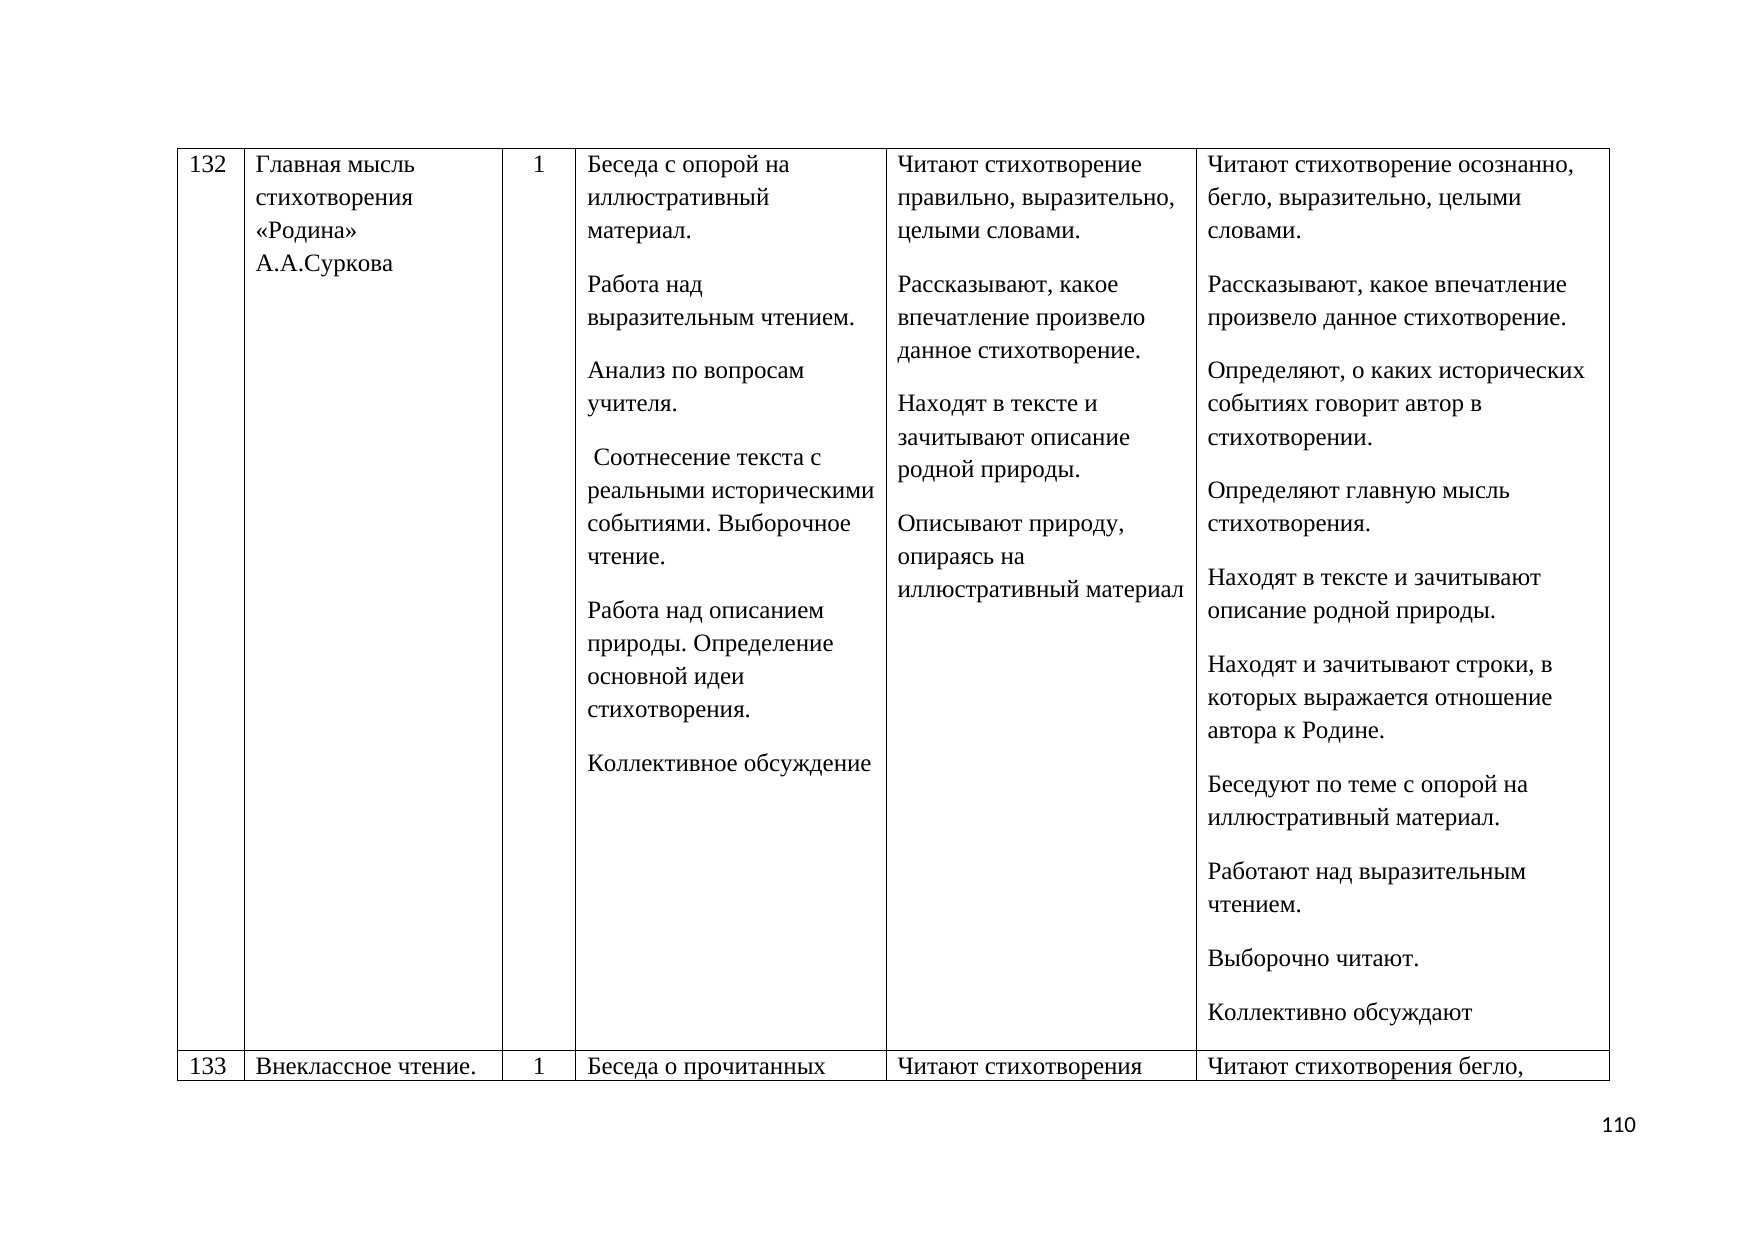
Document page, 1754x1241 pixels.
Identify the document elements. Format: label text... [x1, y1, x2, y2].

table_cell 1 [503, 1051, 575, 1080]
table_header Читают стихотворение осознанно, бегло, выразительно, целыми словами. Рассказывают, какое впечатление произвело данное стихотворение. Определяют, о каких исторических событиях говорит автор в стихотворении. Определяют главную мысль стихотворения. Находят в тексте и зачитывают описание родной природы. Находят и зачитывают строки, в которых выражается отношение автора к Родине. Беседуют по теме с опорой на иллюстративный материал. Работают над выразительным чтением. Выборочно читают. Коллективно обсуждают [1197, 149, 1609, 1050]
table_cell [245, 1051, 502, 1080]
table_header Беседа с опорой на иллюстративный материал. Работа над выразительным чтением. Анализ по вопросам учителя. Соотнесение текста с реальными историческими событиями. Выборочное чтение. Работа над описанием природы. Определение основной идеи стихотворения. Коллективное обсуждение [576, 149, 886, 1050]
table_header Читают стихотворение правильно, выразительно, целыми словами. Рассказывают, какое впечатление произвело данное стихотворение. Находят в тексте и зачитывают описание родной природы. Описывают природу, опираясь на иллюстративный материал [887, 149, 1196, 1050]
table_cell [1197, 1051, 1609, 1080]
table_header 132 [178, 149, 244, 1050]
table_cell 133 [178, 1051, 244, 1080]
table_header Главная мысль стихотворения «Родина» А.А.Суркова [245, 149, 502, 1050]
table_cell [887, 1051, 1196, 1080]
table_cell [576, 1051, 886, 1080]
table_header 1 [503, 149, 575, 1050]
